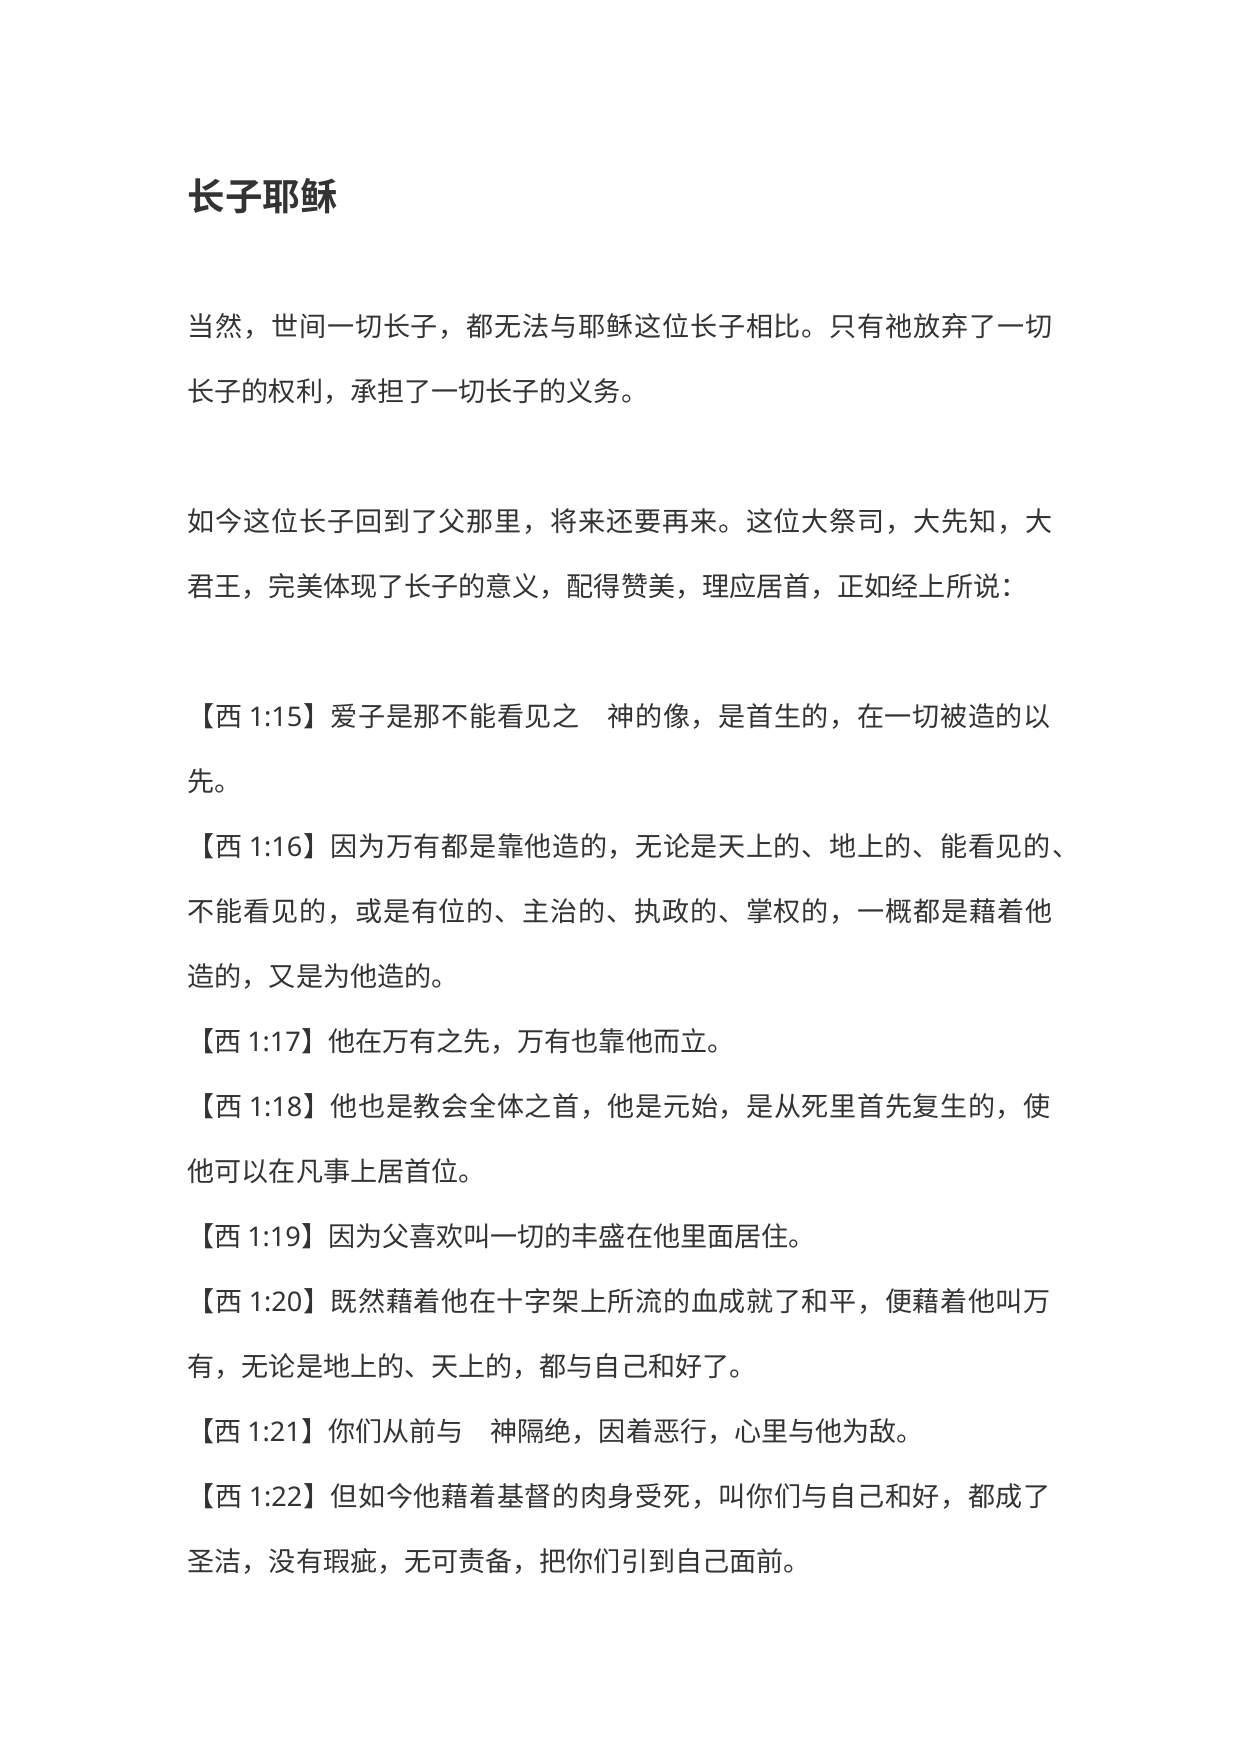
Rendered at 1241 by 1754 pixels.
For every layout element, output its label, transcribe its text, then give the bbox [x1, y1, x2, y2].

text 【西1:15】爱子是那不能看见之 神的像，是首生的，在一切被造的以先。 [187, 682, 1053, 812]
text 【西1:17】他在万有之先，万有也靠他而立。 [187, 1007, 1053, 1072]
text 【西1:16】因为万有都是靠他造的，无论是天上的、地上的、能看见的、不能看见的，或是有位的、主治的、执政的、掌权的，一概都是藉着他造的，又是为他造的。 [187, 812, 1053, 1007]
text 长子耶稣 [187, 162, 1053, 227]
text 【西1:21】你们从前与 神隔绝，因着恶行，心里与他为敌。 [187, 1397, 1053, 1462]
text 【西1:20】既然藉着他在十字架上所流的血成就了和平，便藉着他叫万有，无论是地上的、天上的，都与自己和好了。 [187, 1267, 1053, 1397]
text 【西1:22】但如今他藉着基督的肉身受死，叫你们与自己和好，都成了圣洁，没有瑕疵，无可责备，把你们引到自己面前。 [187, 1462, 1053, 1592]
text 【西1:19】因为父喜欢叫一切的丰盛在他里面居住。 [187, 1202, 1053, 1267]
text 当然，世间一切长子，都无法与耶稣这位长子相比。只有祂放弃了一切长子的权利，承担了一切长子的义务。 [187, 292, 1053, 422]
text 如今这位长子回到了父那里，将来还要再来。这位大祭司，大先知，大君王，完美体现了长子的意义，配得赞美，理应居首，正如经上所说： [187, 487, 1053, 617]
text 【西1:18】他也是教会全体之首，他是元始，是从死里首先复生的，使他可以在凡事上居首位。 [187, 1072, 1053, 1202]
